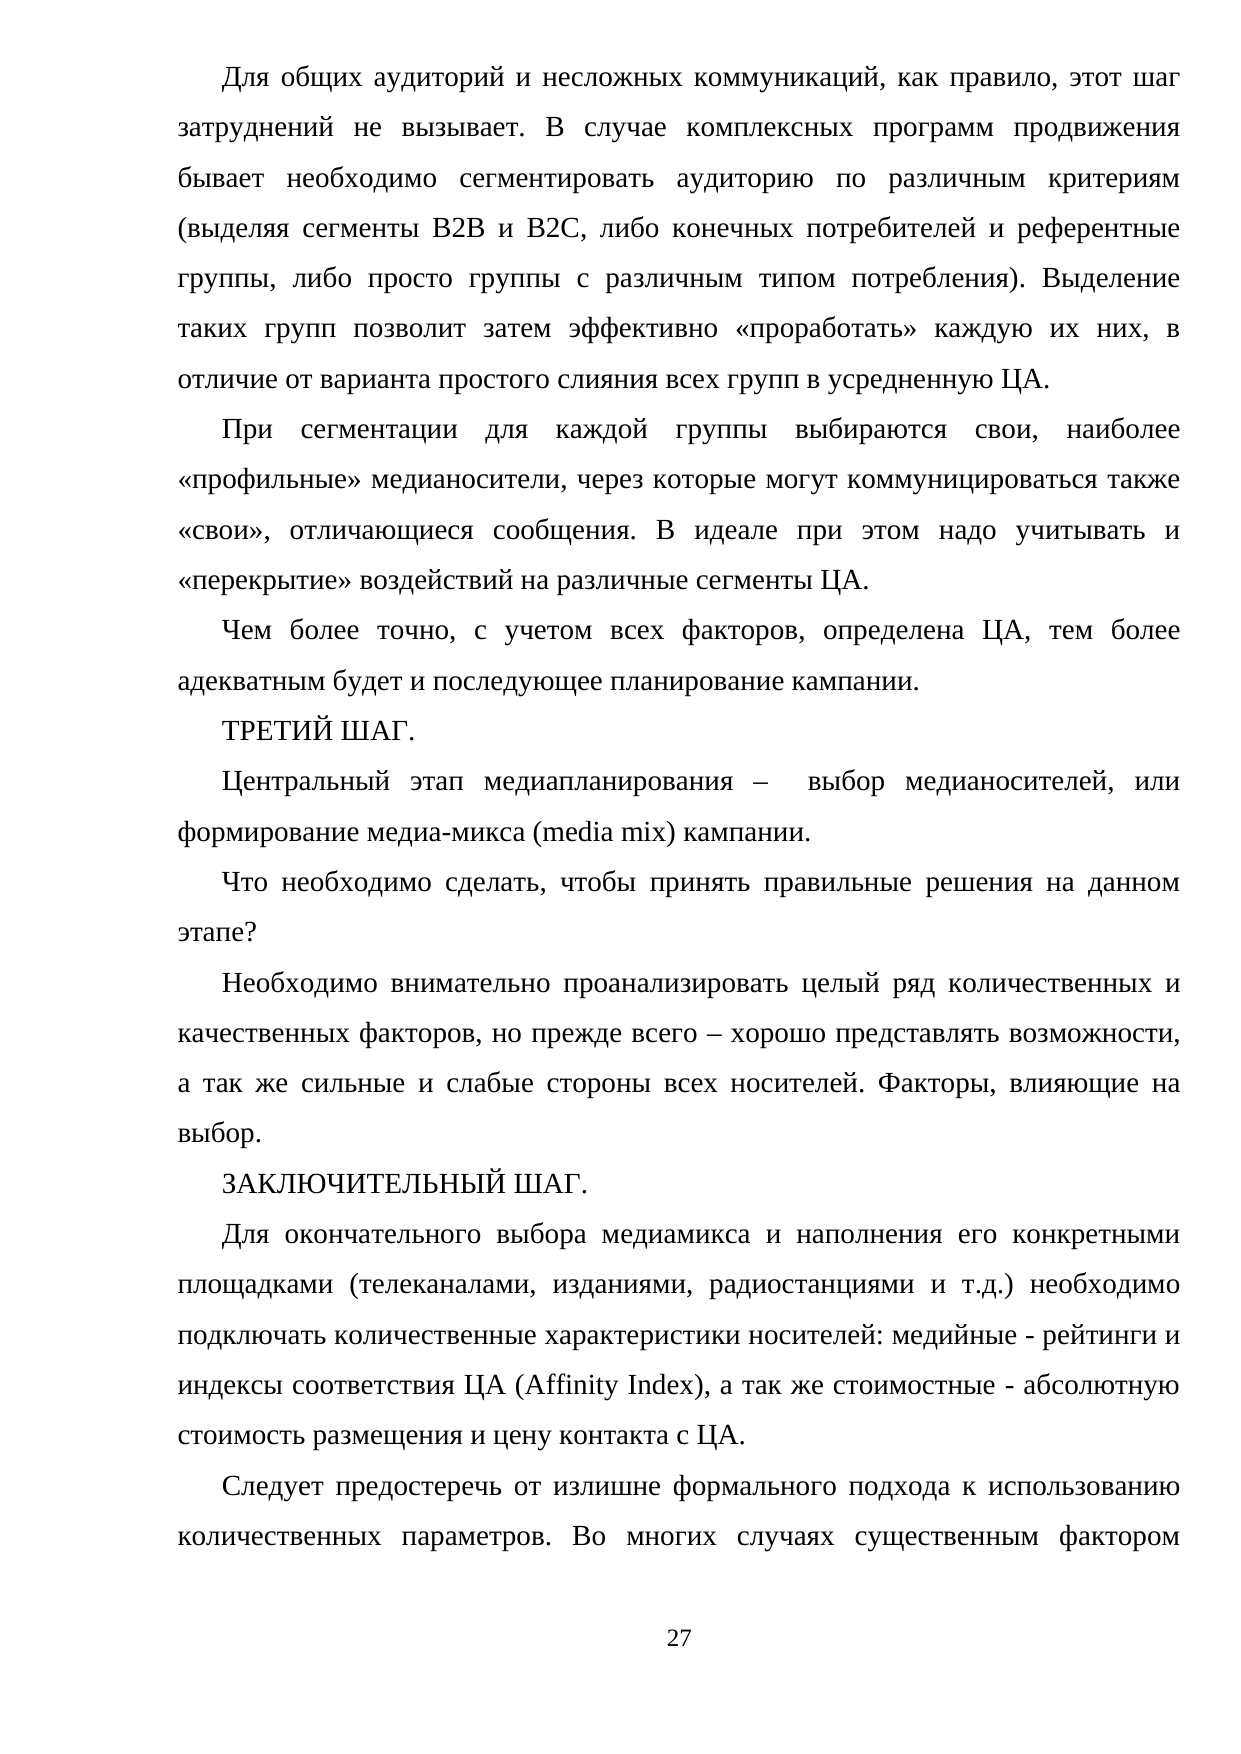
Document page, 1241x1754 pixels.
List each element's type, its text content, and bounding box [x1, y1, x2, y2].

text Для общих аудиторий и несложных коммуникаций, как правило, этот шаг затруднений не вызывает. В случае комплексных программ продвижения бывает необходимо сегментировать аудиторию по различным критериям (выделяя сегменты В2В и В2С, либо конечных потребителей и референтные группы, либо просто группы с различным типом потребления). Выделение таких групп позволит затем эффективно «проработать» каждую их них, в отличие от варианта простого слияния всех групп в усредненную ЦА. [177, 59, 1181, 394]
text Что необходимо сделать, чтобы принять правильные решения на данном этапе? [177, 864, 1181, 948]
text Третий шаг. [177, 713, 1181, 747]
text Необходимо внимательно проанализировать целый ряд количественных и качественных факторов, но прежде всего – хорошо представлять возможности, а так же сильные и слабые стороны всех носителей. Факторы, влияющие на выбор. [177, 965, 1181, 1149]
text Чем более точно, с учетом всех факторов, определена ЦА, тем более адекватным будет и последующее планирование кампании. [177, 612, 1181, 696]
text Центральный этап медиапланирования – выбор медианосителей, или формирование медиа-микса (media mix) кампании. [177, 763, 1181, 847]
text При сегментации для каждой группы выбираются свои, наиболее «профильные» медианосители, через которые могут коммуницироваться также «свои», отличающиеся сообщения. В идеале при этом надо учитывать и «перекрытие» воздействий на различные сегменты ЦА. [177, 411, 1181, 596]
text Для окончательного выбора медиамикса и наполнения его конкретными площадками (телеканалами, изданиями, радиостанциями и т.д.) необходимо подключать количественные характеристики носителей: медийные - рейтинги и индексы соответствия ЦА (Affinity Index), а так же стоимостные - абсолютную стоимость размещения и цену контакта с ЦА. [177, 1216, 1181, 1451]
text Заключительный шаг. [177, 1166, 1181, 1199]
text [177, 1468, 1181, 1552]
